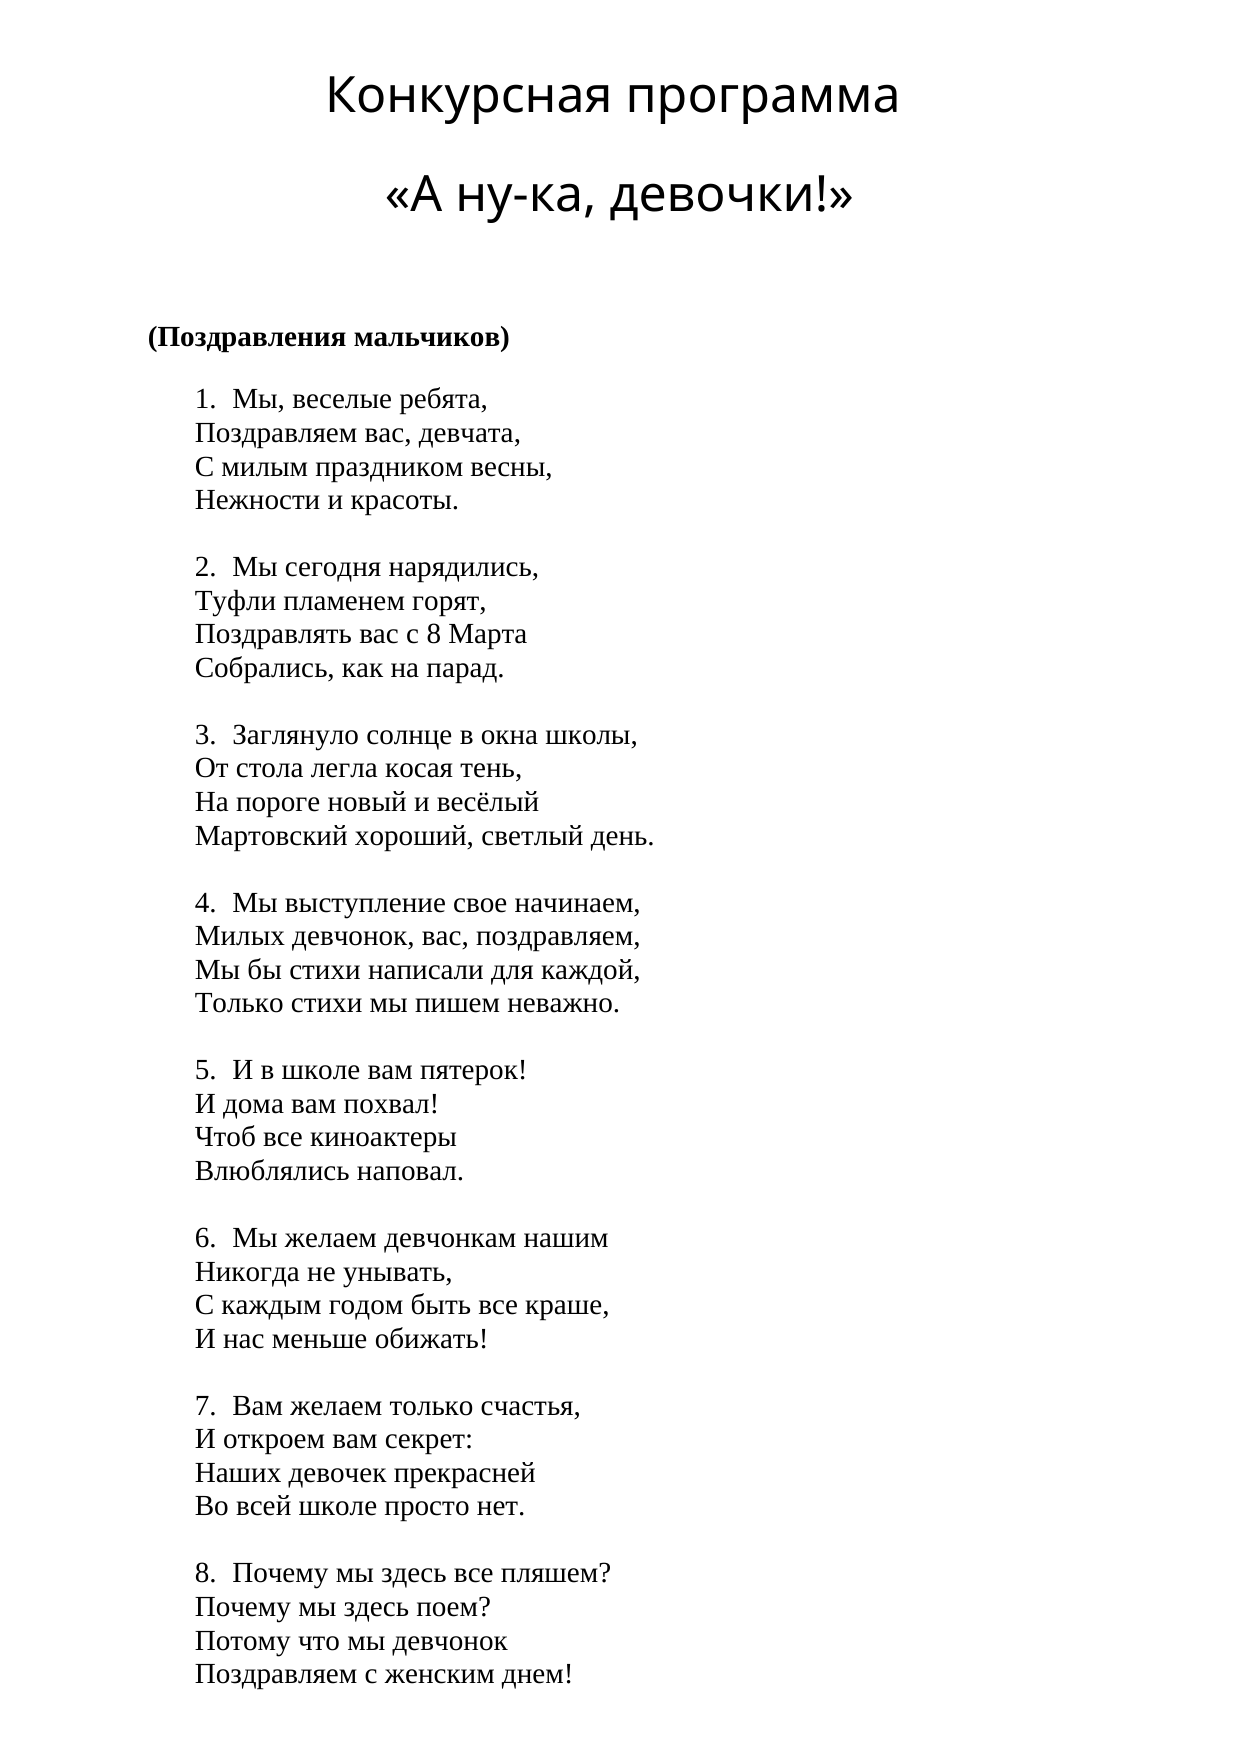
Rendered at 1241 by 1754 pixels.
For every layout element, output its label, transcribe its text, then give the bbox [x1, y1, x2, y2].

list Мы сегодня нарядились, [194, 549, 1152, 583]
text Собрались, как на парад. [148, 650, 1152, 683]
text Почему мы здесь поем? [148, 1589, 1152, 1623]
text (Поздравления мальчиков) [148, 319, 1152, 352]
text На пороге новый и весёлый [148, 784, 1152, 818]
list Мы выступление свое начинаем, [194, 885, 1152, 918]
text С каждым годом быть все краше, [148, 1287, 1152, 1321]
text Конкурсная программа [74, 59, 1152, 127]
text Поздравлять вас с 8 Марта [148, 616, 1152, 650]
text Милых девчонок, вас, поздравляем, [148, 918, 1152, 952]
list Почему мы здесь все пляшем? [194, 1556, 1152, 1589]
text Мартовский хороший, светлый день. [148, 818, 1152, 851]
text Поздравляем вас, девчата, [148, 415, 1152, 449]
list Мы, веселые ребята, [194, 382, 1152, 415]
text Туфли пламенем горят, [148, 583, 1152, 616]
text Только стихи мы пишем неважно. [148, 985, 1152, 1019]
text И нас меньше обижать! [148, 1321, 1152, 1354]
text От стола легла косая тень, [148, 751, 1152, 784]
list Вам желаем только счастья, [194, 1388, 1152, 1421]
text Поздравляем с женским днем! [148, 1656, 1152, 1690]
text Наших девочек прекрасней [148, 1455, 1152, 1488]
text Во всей школе просто нет. [148, 1488, 1152, 1522]
text Нежности и красоты. [148, 482, 1152, 516]
text Мы бы стихи написали для каждой, [148, 952, 1152, 985]
text С милым праздником весны, [148, 449, 1152, 482]
text Потому что мы девчонок [148, 1623, 1152, 1656]
text И дома вам похвал! [148, 1086, 1152, 1119]
text Чтоб все киноактеры [148, 1119, 1152, 1153]
text Влюблялись наповал. [148, 1153, 1152, 1187]
text Никогда не унывать, [148, 1254, 1152, 1287]
list Мы желаем девчонкам нашим [194, 1220, 1152, 1254]
text «А ну-ка, девочки!» [74, 158, 1152, 226]
list Заглянуло солнце в окна школы, [194, 717, 1152, 751]
list И в школе вам пятерок! [194, 1052, 1152, 1086]
text И откроем вам секрет: [148, 1421, 1152, 1455]
